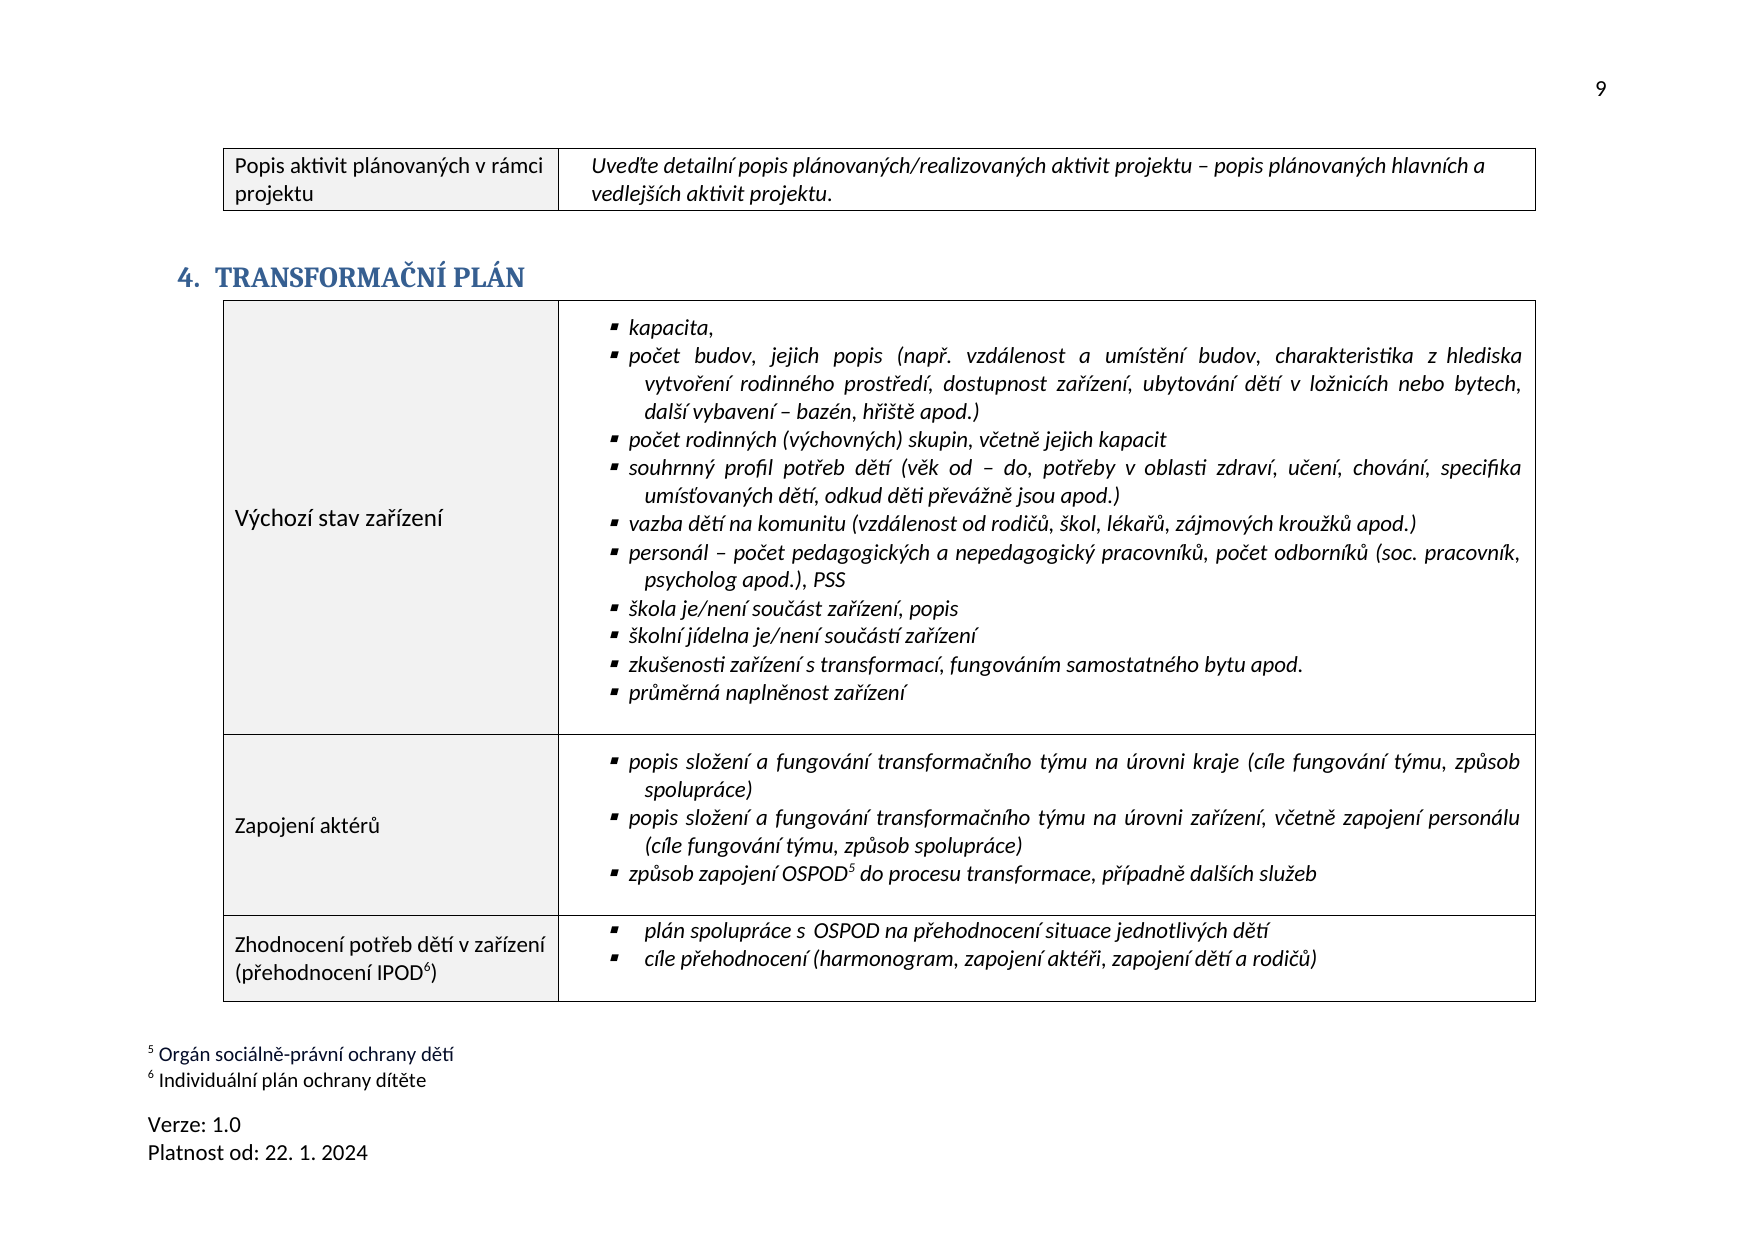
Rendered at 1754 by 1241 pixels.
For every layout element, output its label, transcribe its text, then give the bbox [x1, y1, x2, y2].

subtitle Transformační plán [177, 261, 1606, 295]
table_header Výchozí stav zařízení [224, 301, 558, 734]
table_cell Zapojení aktérů [224, 735, 558, 915]
table_header kapacita, počet budov, jejich popis (např. vzdálenost a umístění budov, charakteristika z hlediska vytvoření rodinného prostředí, dostupnost zařízení, ubytování dětí v ložnicích nebo bytech, další vybavení – bazén, hřiště apod.) počet rodinných (výchovných) skupin, včetně jejich kapacit souhrnný profil potřeb dětí (věk od – do, potřeby v oblasti zdraví, učení, chování, specifika umísťovaných dětí, odkud děti převážně jsou apod.) vazba dětí na komunitu (vzdálenost od rodičů, škol, lékařů, zájmových kroužků apod.) personál – počet pedagogických a nepedagogický pracovníků, počet odborníků (soc. pracovník, psycholog apod.), PSS škola je/není součást zařízení, popis školní jídelna je/není součástí zařízení zkušenosti zařízení s transformací, fungováním samostatného bytu apod. průměrná naplněnost zařízení [559, 301, 1535, 734]
table_cell Uveďte detailní popis plánovaných/realizovaných aktivit projektu – popis plánovaných hlavních a vedlejších aktivit projektu. [559, 149, 1535, 210]
table_cell Popis aktivit plánovaných v rámci projektu [224, 149, 558, 210]
table_cell Zhodnocení potřeb dětí v zařízení (přehodnocení IPOD) [224, 916, 558, 1001]
table_cell plán spolupráce s OSPOD na přehodnocení situace jednotlivých dětí cíle přehodnocení (harmonogram, zapojení aktéři, zapojení dětí a rodičů) [559, 916, 1535, 1001]
table_cell popis složení a fungování transformačního týmu na úrovni kraje (cíle fungování týmu, způsob spolupráce) popis složení a fungování transformačního týmu na úrovni zařízení, včetně zapojení personálu (cíle fungování týmu, způsob spolupráce) způsob zapojení OSPOD do procesu transformace, případně dalších služeb [559, 735, 1535, 915]
